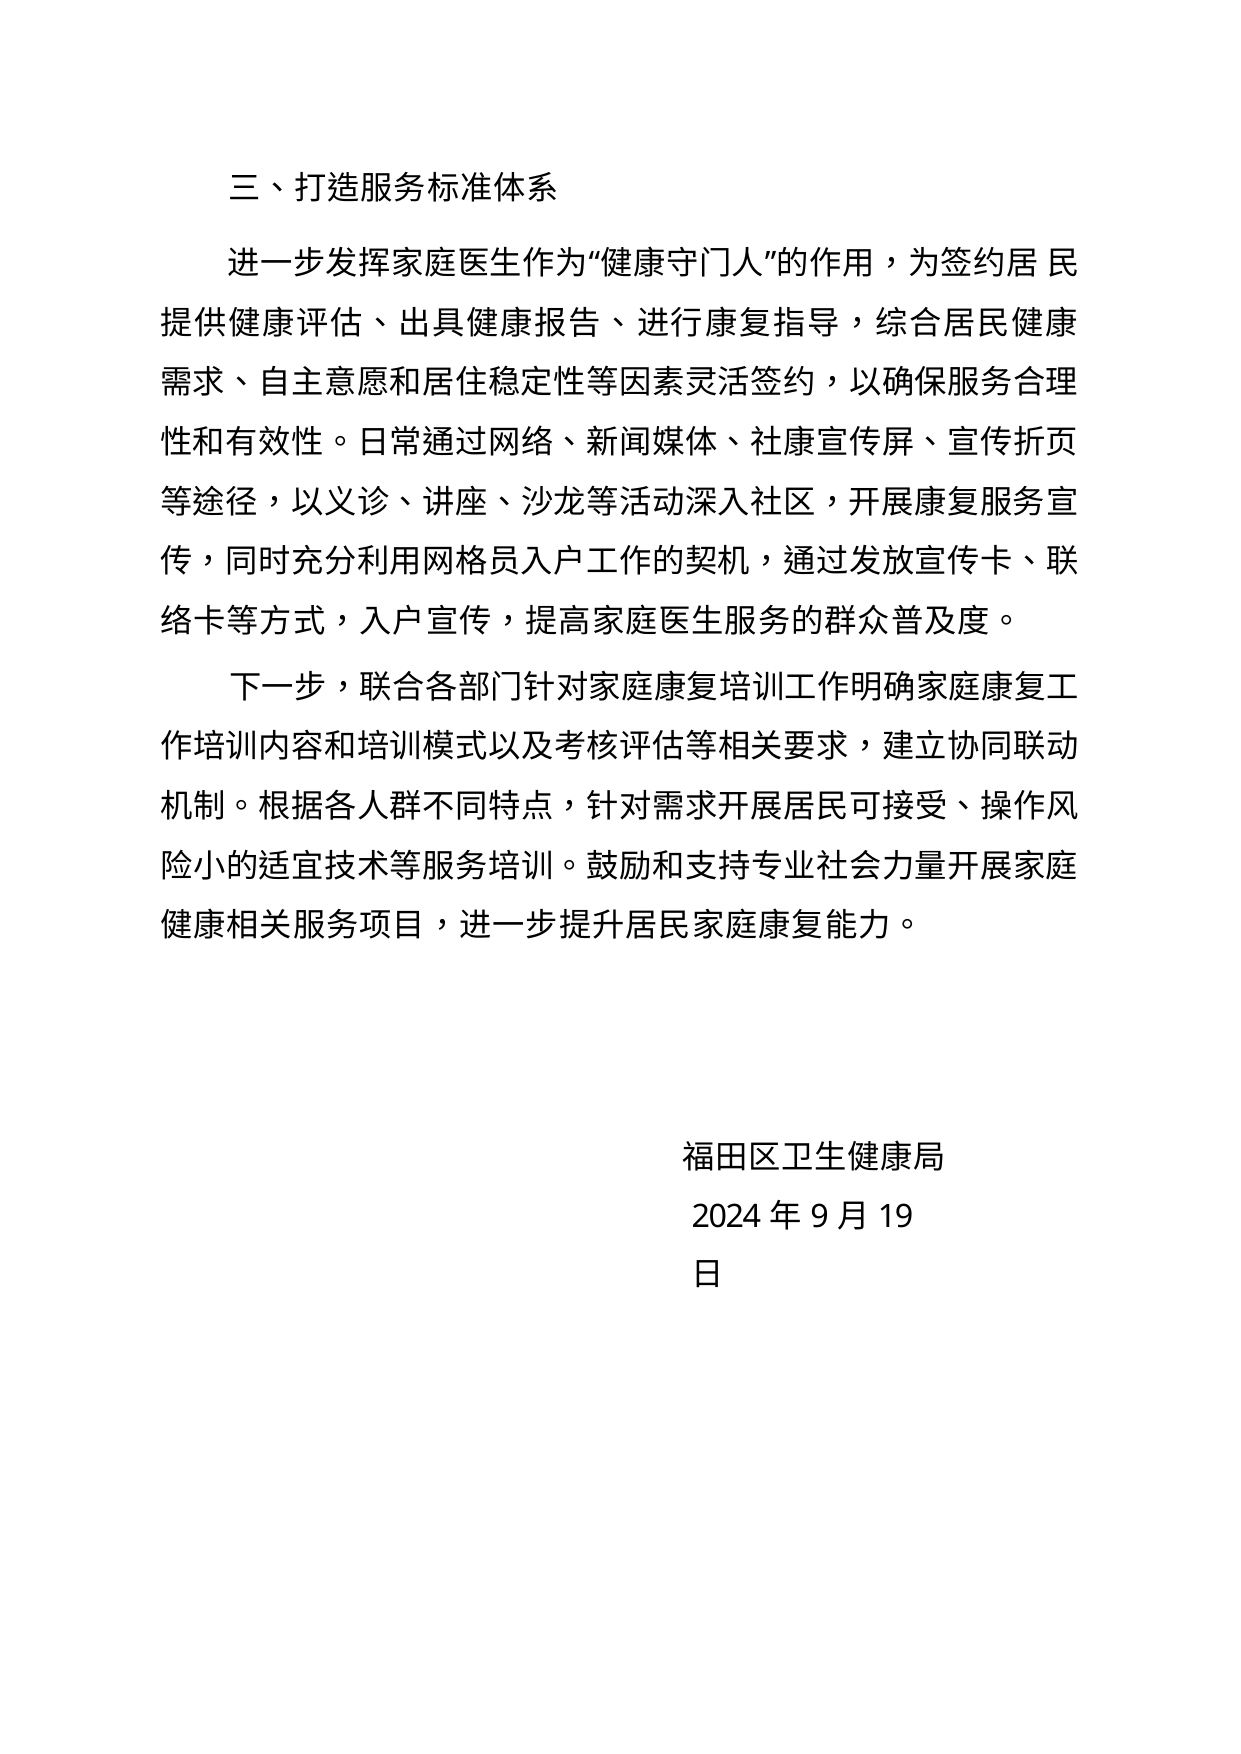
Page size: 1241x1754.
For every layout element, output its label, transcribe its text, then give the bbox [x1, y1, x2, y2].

text 福田区卫生健康局 2024 年 9 月 19 日 [682, 1134, 946, 1295]
text 三、打造服务标准体系 [228, 167, 1080, 208]
text 下一步，联合各部门针对家庭康复培训工作明确家庭康复工 作培训内容和培训模式以及考核评估等相关要求，建立协同联动 机制。根据各人群不同特点，针对需求开展居民可接受、操作风 险小的适宜技术等服务培训。鼓励和支持专业社会力量开展家庭 健康相关服务项目，进一步提升居民家庭康复能力。 [160, 663, 1080, 946]
text 进一步发挥家庭医生作为“健康守门人”的作用，为签约居 民提供健康评估、出具健康报告、进行康复指导，综合居民健康 需求、自主意愿和居住稳定性等因素灵活签约，以确保服务合理 性和有效性。日常通过网络、新闻媒体、社康宣传屏、宣传折页 等途径，以义诊、讲座、沙龙等活动深入社区，开展康复服务宣 传，同时充分利用网格员入户工作的契机，通过发放宣传卡、联 络卡等方式，入户宣传，提高家庭医生服务的群众普及度。 [160, 240, 1080, 642]
